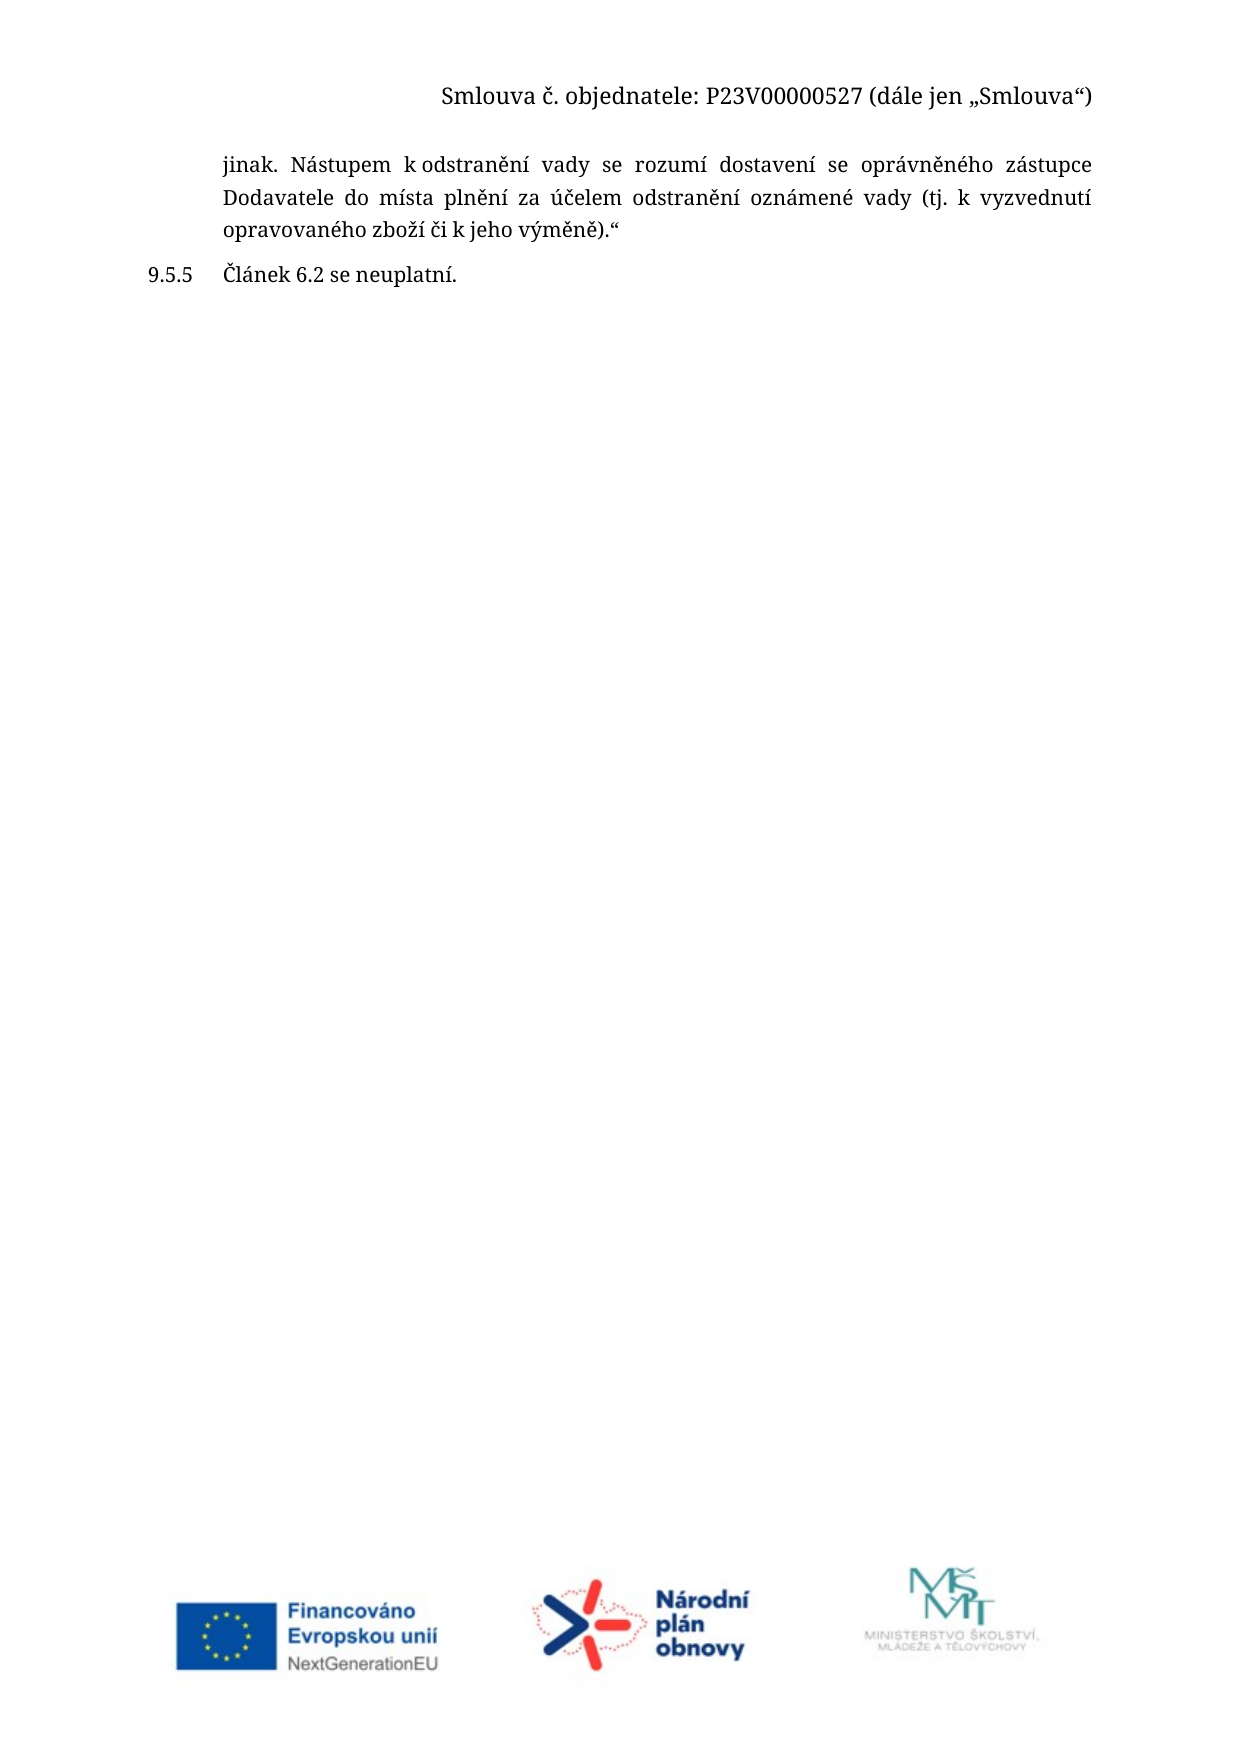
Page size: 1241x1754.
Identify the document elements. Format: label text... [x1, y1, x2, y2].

picture [147, 1521, 1093, 1698]
list Článek 6.2 se neuplatní. [148, 261, 1093, 289]
